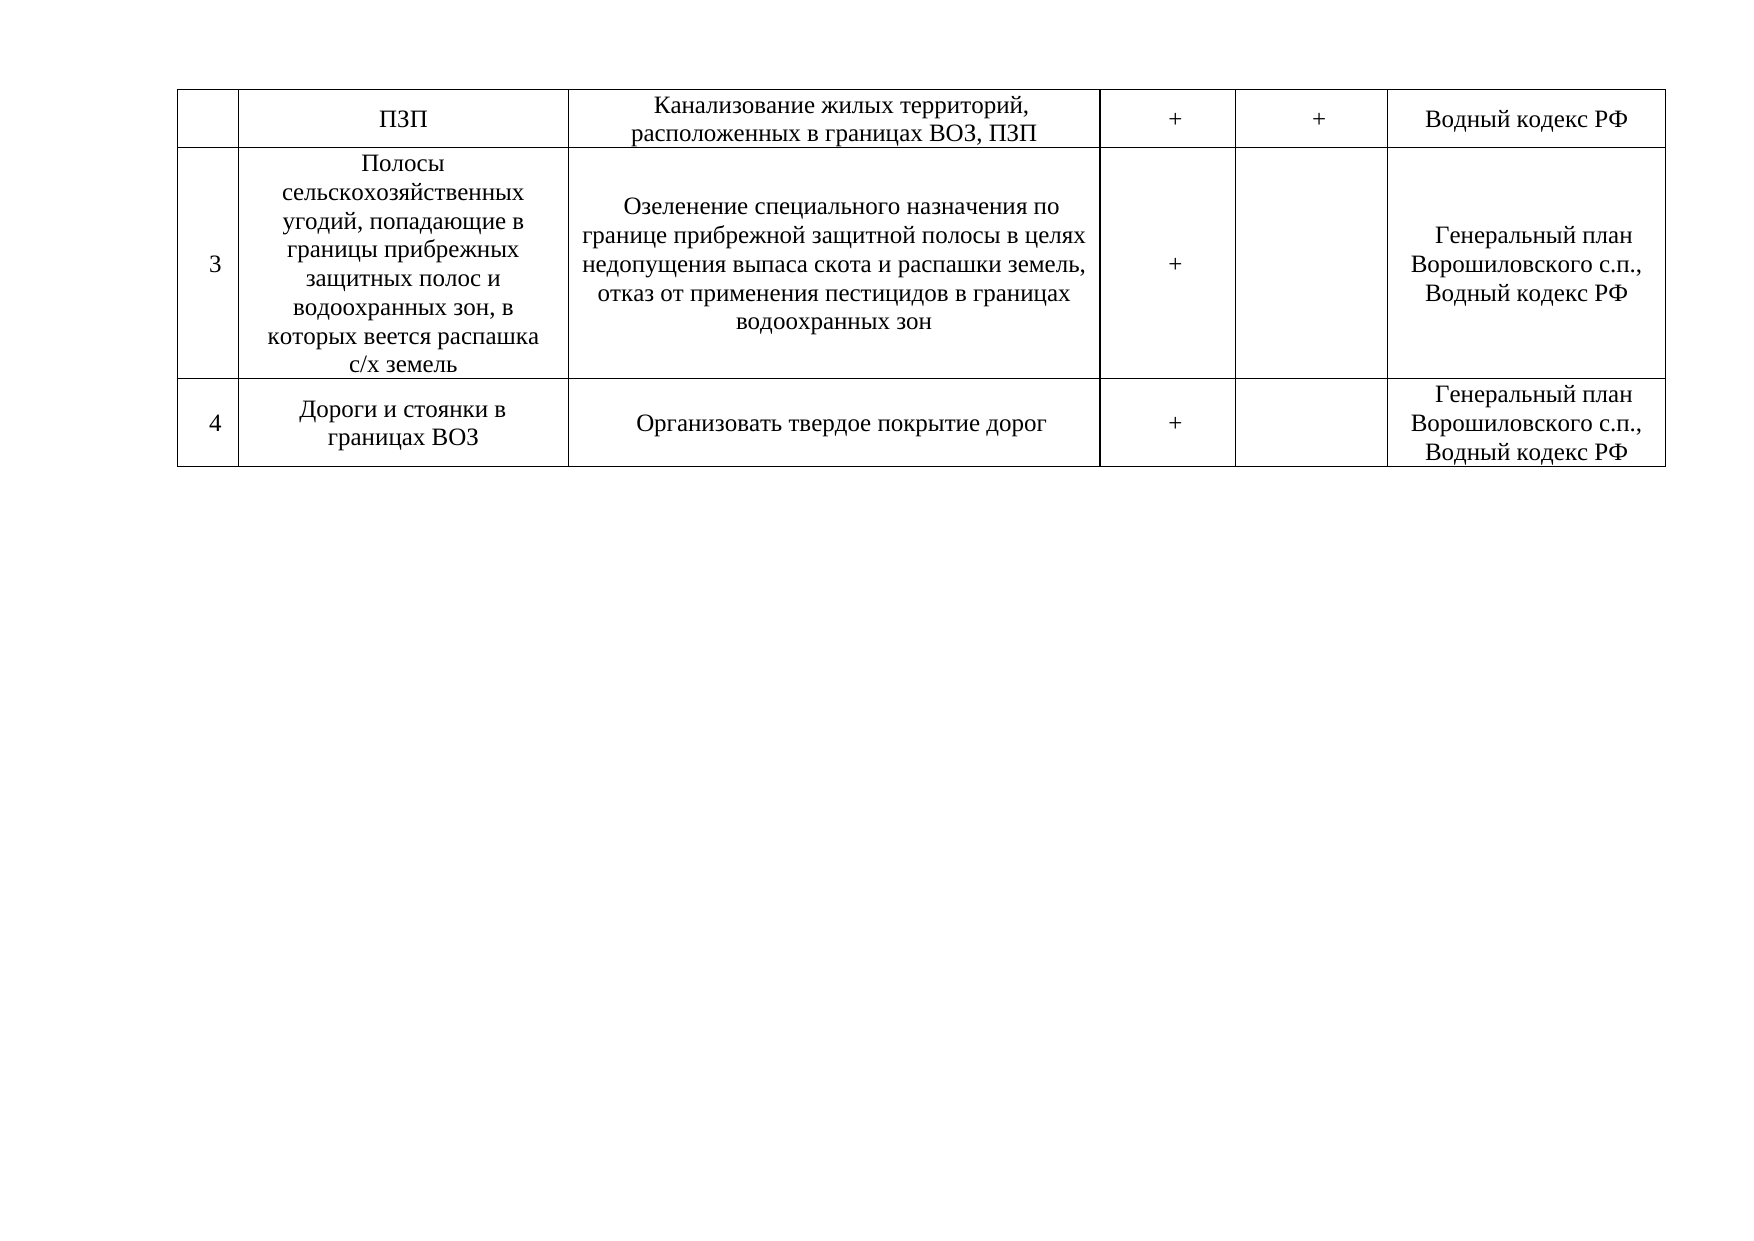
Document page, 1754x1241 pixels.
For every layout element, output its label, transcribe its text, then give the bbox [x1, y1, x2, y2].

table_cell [569, 90, 1099, 147]
table_cell Полосы сельскохозяйственных угодий, попадающие в границы прибрежных защитных полос и водоохранных зон, в которых веется распашка с/х земель [239, 148, 568, 378]
table_cell Генеральный план Ворошиловского с.п., Водный кодекс РФ [1388, 148, 1665, 378]
table_cell Организовать твердое покрытие дорог [569, 379, 1099, 466]
table_cell + [1101, 148, 1235, 378]
table_cell + [1101, 90, 1235, 147]
table_cell [1236, 379, 1387, 466]
table_cell 2 [178, 90, 238, 147]
table_cell + [1101, 379, 1235, 466]
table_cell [1388, 90, 1665, 147]
table_cell 4 [178, 379, 238, 466]
table_cell [1236, 148, 1387, 378]
table_cell 3 [178, 148, 238, 378]
table_cell Генеральный план Ворошиловского с.п., Водный кодекс РФ [1388, 379, 1665, 466]
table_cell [239, 90, 568, 147]
table_cell Дороги и стоянки в границах ВОЗ [239, 379, 568, 466]
table_cell + [1236, 90, 1387, 147]
table_cell Озеленение специального назначения по границе прибрежной защитной полосы в целях недопущения выпаса скота и распашки земель, отказ от применения пестицидов в границах водоохранных зон [569, 148, 1099, 378]
